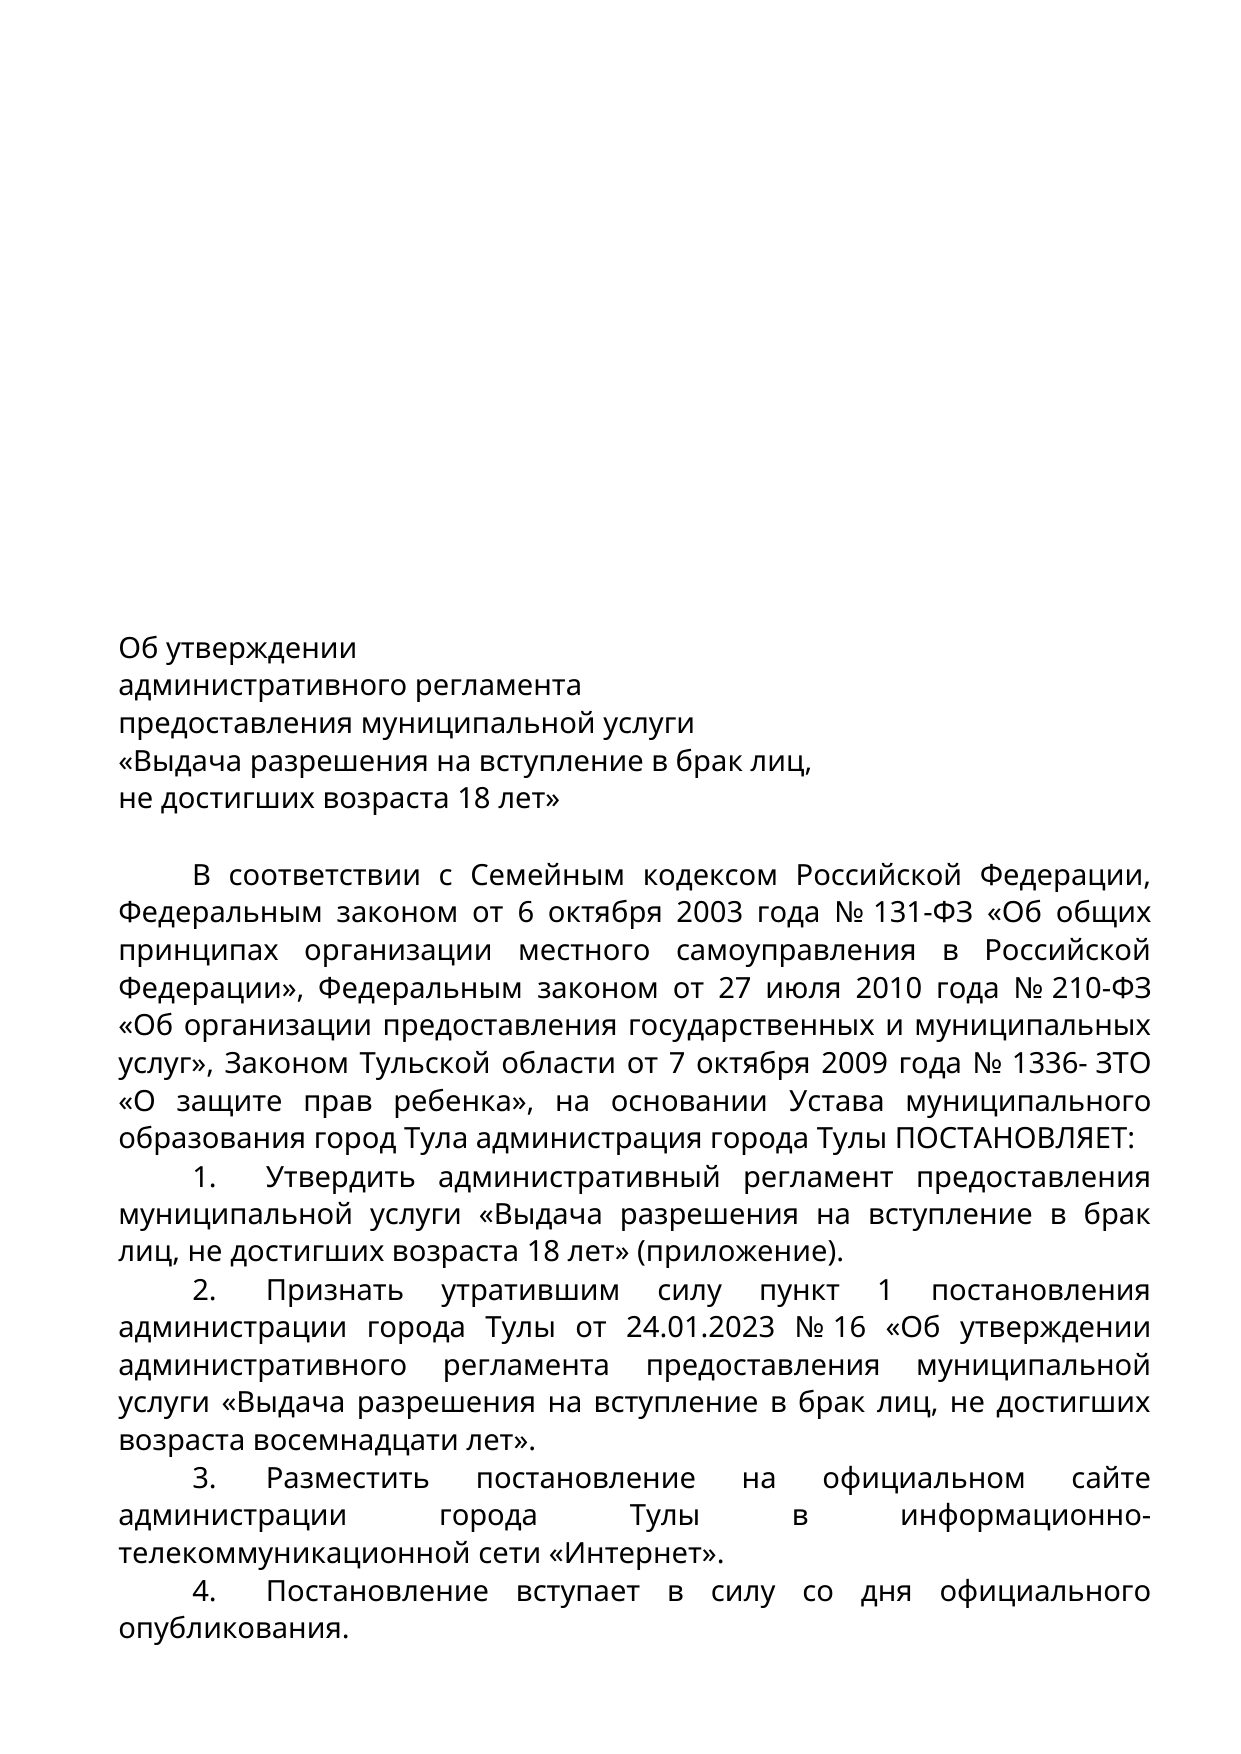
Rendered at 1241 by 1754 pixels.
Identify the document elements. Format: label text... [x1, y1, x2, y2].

text Об утверждении [118, 628, 1152, 666]
list Признать утратившим силу пункт 1 постановления администрации города Тулы от 24.01.2023 № 16 «Об утверждении административного регламента предоставления муниципальной услуги «Выдача разрешения на вступление в брак лиц, не достигших возраста восемнадцати лет». [118, 1270, 1152, 1459]
text «Выдача разрешения на вступление в брак лиц, [118, 741, 1152, 778]
list Разместить постановление на официальном сайте администрации города Тулы в информационно-телекоммуникационной сети «Интернет». [118, 1459, 1152, 1572]
text В соответствии с Семейным кодексом Российской Федерации, Федеральным законом от 6 октября 2003 года № 131-ФЗ «Об общих принципах организации местного самоуправления в Российской Федерации», Федеральным законом от 27 июля 2010 года № 210-ФЗ «Об организации предоставления государственных и муниципальных услуг», Законом Тульской области от 7 октября 2009 года № 1336- ЗТО «О защите прав ребенка», на основании Устава муниципального образования город Тула администрация города Тулы ПОСТАНОВЛЯЕТ: [118, 856, 1152, 1157]
list Утвердить административный регламент предоставления муниципальной услуги «Выдача разрешения на вступление в брак лиц, не достигших возраста 18 лет» (приложение). [118, 1157, 1152, 1270]
list Постановление вступает в силу со дня официального опубликования. [118, 1572, 1152, 1647]
text административного регламента [118, 666, 1152, 703]
text не достигших возраста 18 лет» [118, 778, 1152, 816]
text предоставления муниципальной услуги [118, 703, 1152, 741]
